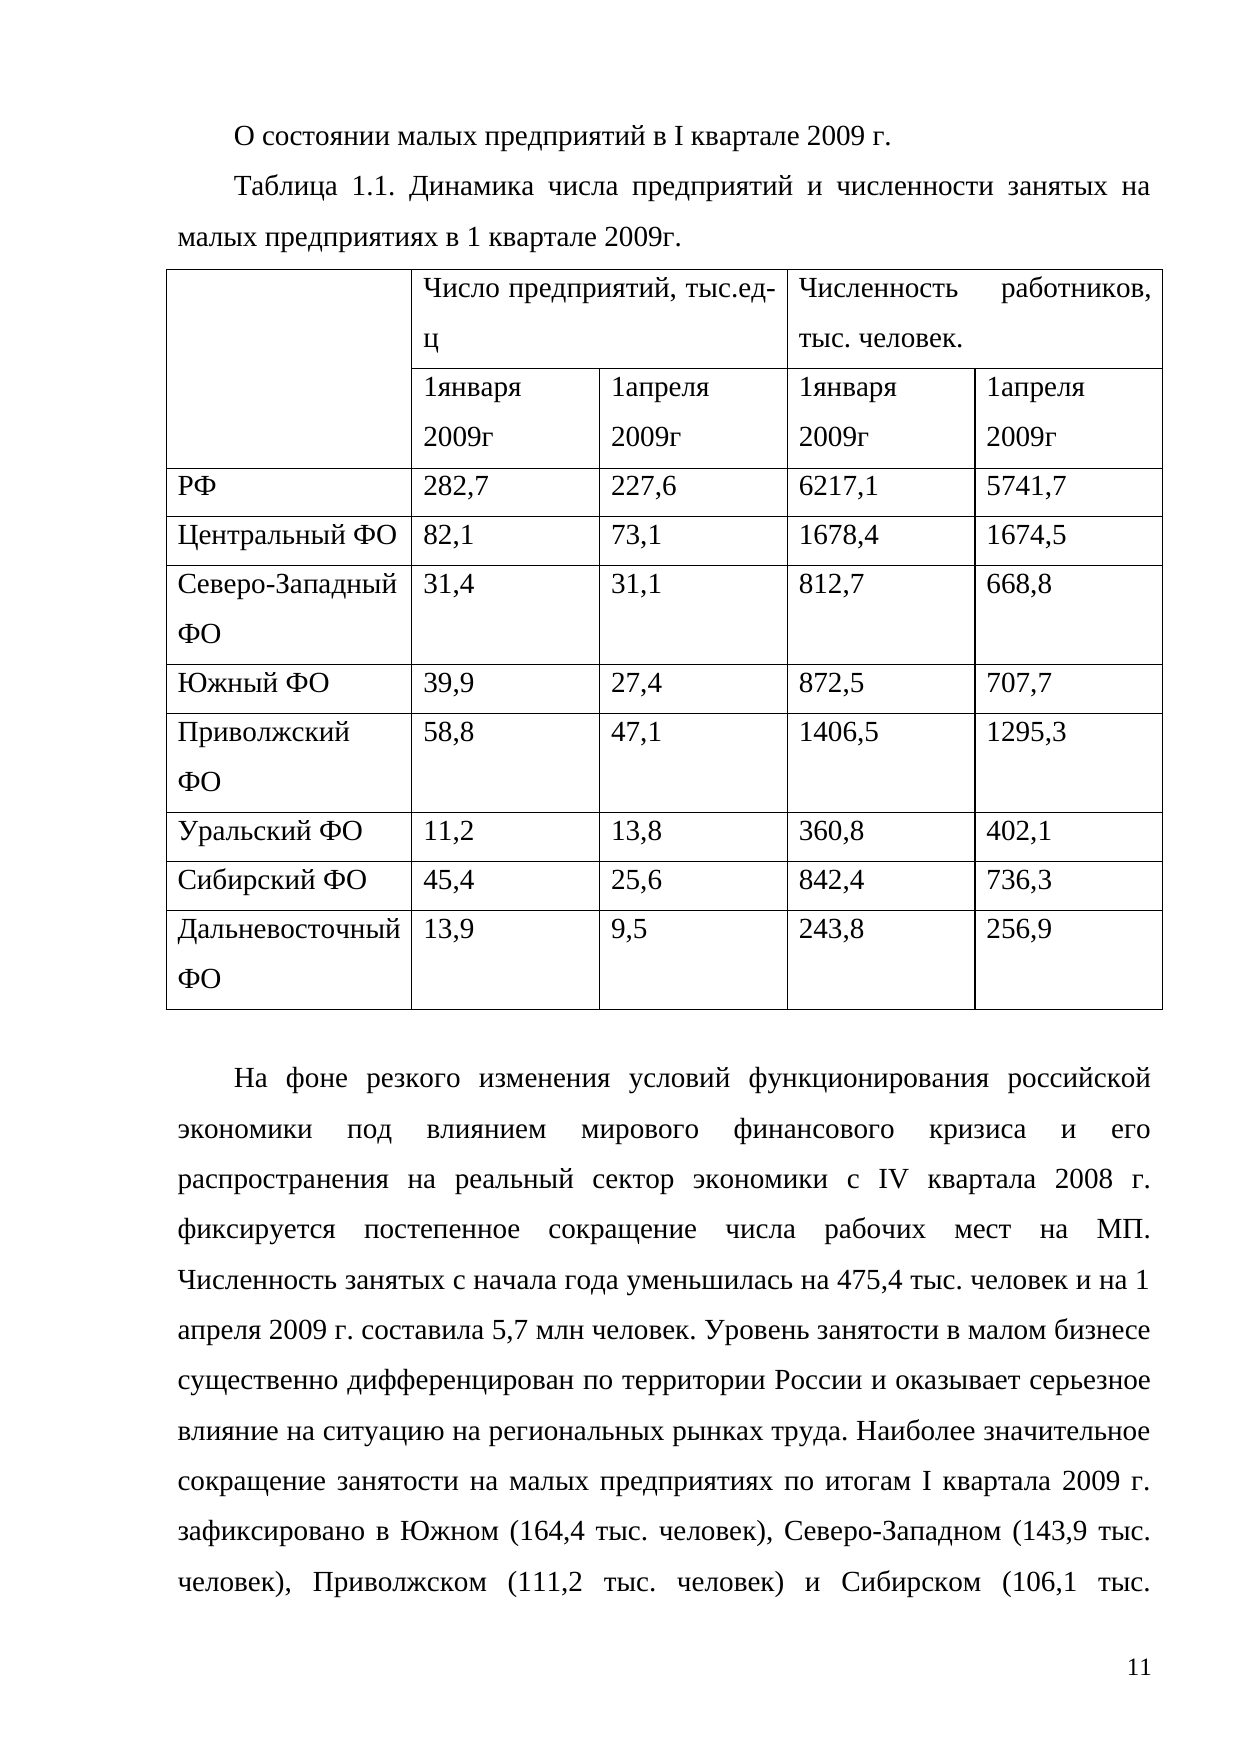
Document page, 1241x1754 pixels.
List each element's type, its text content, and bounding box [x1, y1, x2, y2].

table_cell 39,9 [412, 665, 599, 713]
table_cell 842,4 [788, 862, 974, 910]
table_cell Сибирский ФО [167, 862, 411, 910]
table_cell 31,4 [412, 566, 599, 664]
table_cell 82,1 [412, 517, 599, 565]
text О состоянии малых предприятий в I квартале . [177, 118, 1152, 152]
table_cell Уральский ФО [167, 813, 411, 861]
table_cell Южный ФО [167, 665, 411, 713]
table_cell Северо-Западный ФО [167, 566, 411, 664]
table_cell 227,6 [600, 469, 787, 516]
table_cell 13,8 [600, 813, 787, 861]
table_cell 1406,5 [788, 714, 974, 812]
table_cell 9,5 [600, 911, 787, 1009]
table_cell 872,5 [788, 665, 974, 713]
table_cell Приволжский ФО [167, 714, 411, 812]
table_cell 25,6 [600, 862, 787, 910]
table_cell 812,7 [788, 566, 974, 664]
table_header Численность работников, тыс. человек. [788, 270, 1162, 368]
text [177, 1061, 1152, 1597]
table_cell 1678,4 [788, 517, 974, 565]
table_cell 243,8 [788, 911, 974, 1009]
table_cell Центральный ФО [167, 517, 411, 565]
table_cell 6217,1 [788, 469, 974, 516]
table_cell 668,8 [976, 566, 1162, 664]
table_cell 256,9 [976, 911, 1162, 1009]
table_cell 282,7 [412, 469, 599, 516]
table_cell 402,1 [976, 813, 1162, 861]
table_cell 11,2 [412, 813, 599, 861]
table_cell РФ [167, 469, 411, 516]
table_cell 31,1 [600, 566, 787, 664]
table_cell 45,4 [412, 862, 599, 910]
text Таблица 1.1. Динамика числа предприятий и численности занятых на малых предприятиях в 1 квартале 2009г. [177, 168, 1152, 252]
table_cell Дальневосточный ФО [167, 911, 411, 1009]
table_cell 360,8 [788, 813, 974, 861]
table_header Число предприятий, тыс.ед-ц [412, 270, 787, 368]
table_cell 1апреля 2009г [976, 369, 1162, 467]
table_header [167, 270, 411, 467]
table_cell 736,3 [976, 862, 1162, 910]
table_cell 47,1 [600, 714, 787, 812]
table_cell 707,7 [976, 665, 1162, 713]
table_cell 1января 2009г [412, 369, 599, 467]
table_cell 58,8 [412, 714, 599, 812]
table_cell 1апреля 2009г [600, 369, 787, 467]
table_cell 1674,5 [976, 517, 1162, 565]
table_cell 5741,7 [976, 469, 1162, 516]
table_cell 13,9 [412, 911, 599, 1009]
table_cell 27,4 [600, 665, 787, 713]
table_cell 1января 2009г [788, 369, 974, 467]
table_cell 73,1 [600, 517, 787, 565]
table_cell 1295,3 [976, 714, 1162, 812]
